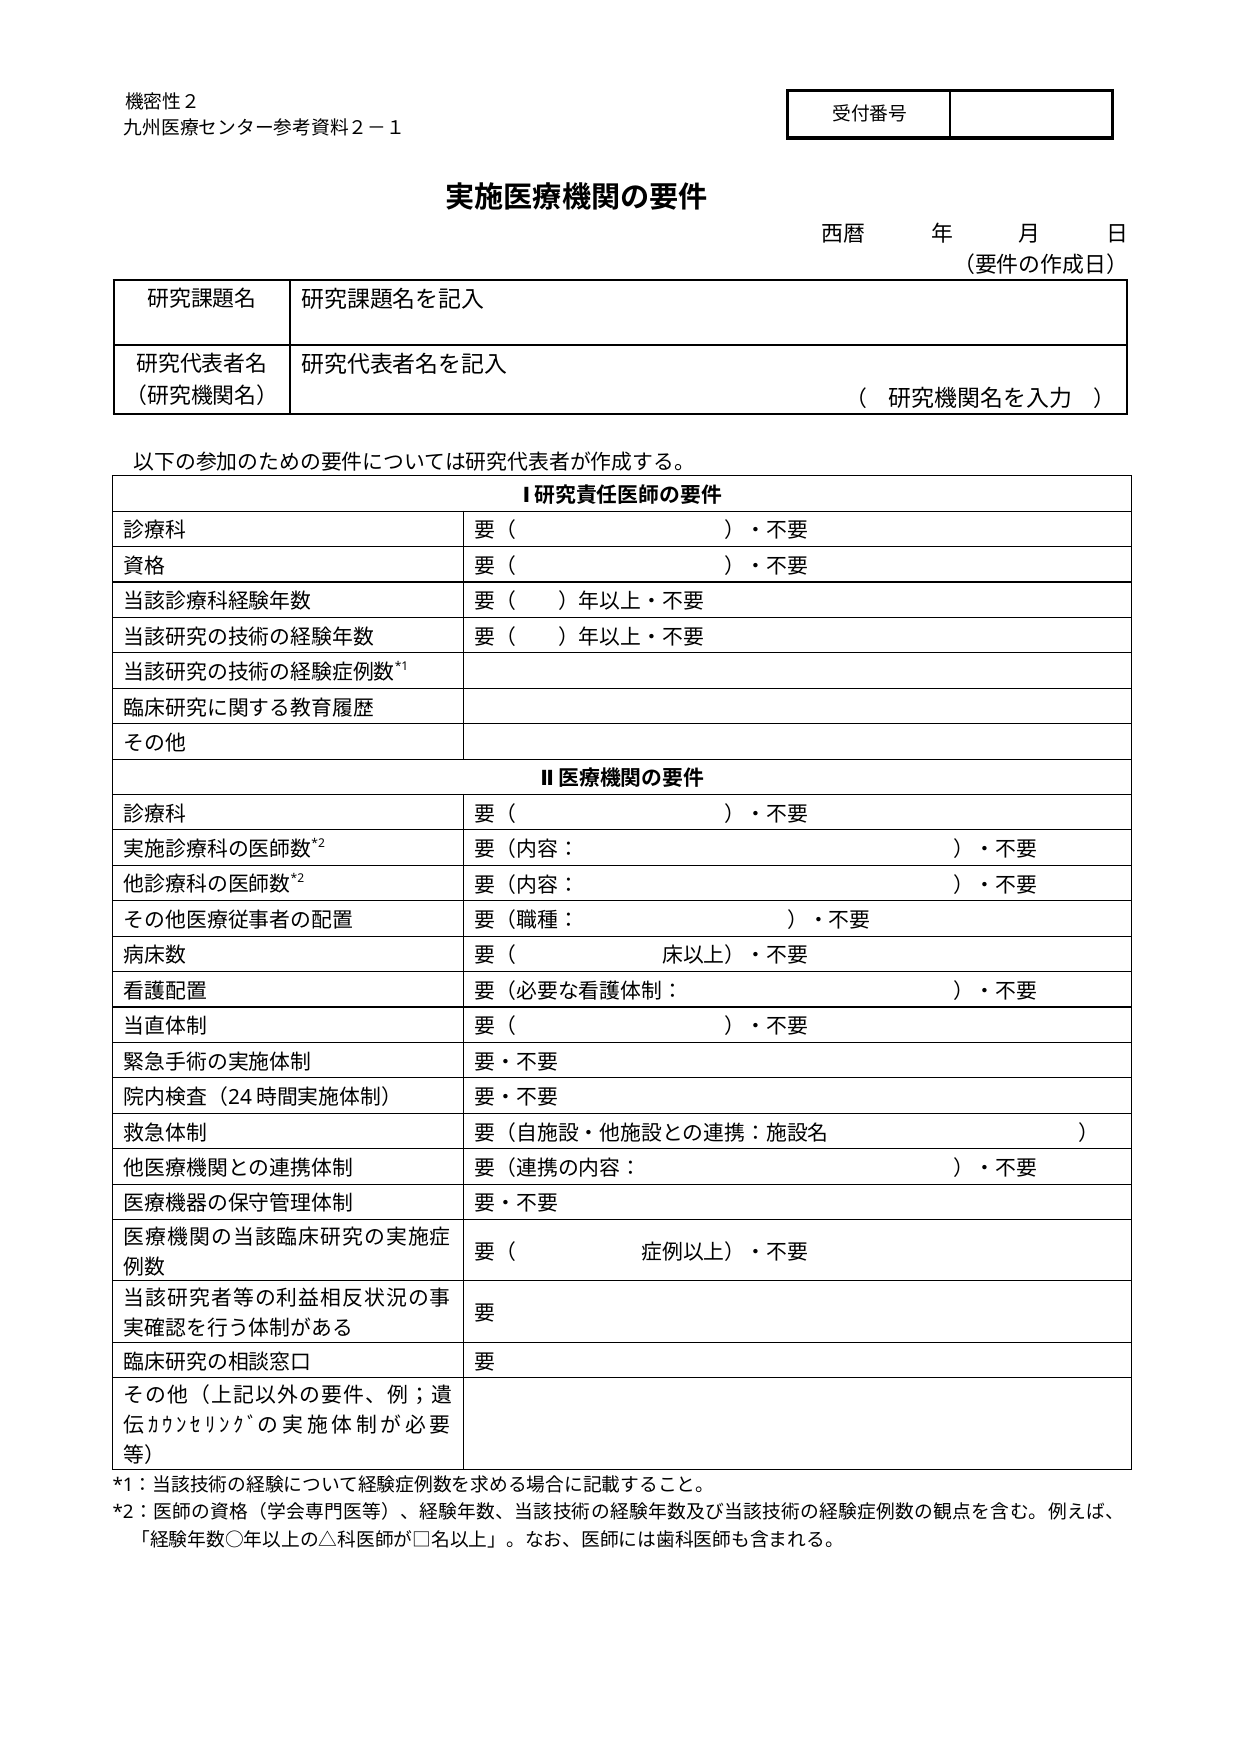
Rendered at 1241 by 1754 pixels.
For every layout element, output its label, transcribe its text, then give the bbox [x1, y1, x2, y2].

table_cell 他医療機関との連携体制 [113, 1149, 463, 1183]
table_cell 要（ ）・不要 [464, 1008, 1131, 1042]
table_cell 要（内容： ）・不要 [464, 866, 1131, 900]
table_cell その他 [113, 724, 463, 758]
table_cell [464, 653, 1131, 688]
table_header [291, 281, 1126, 344]
table_cell 当該研究の技術の経験年数 [113, 618, 463, 652]
table_cell 要 [464, 1343, 1131, 1377]
table_cell 要（連携の内容： ）・不要 [464, 1149, 1131, 1183]
table_cell 資格 [113, 547, 463, 581]
table_cell 要（職種： ）・不要 [464, 901, 1131, 936]
table_cell Ⅱ医療機関の要件 [113, 760, 1131, 794]
table_cell 要（ ）・不要 [464, 547, 1131, 581]
table_cell 要（ ）・不要 [464, 795, 1131, 829]
table_cell 当該診療科経験年数 [113, 583, 463, 617]
table_header 研究課題名 [115, 281, 289, 344]
table_cell 医療機関の当該臨床研究の実施症例数 [113, 1220, 463, 1280]
table_cell 看護配置 [113, 972, 463, 1006]
text （要件の作成日） [112, 247, 1128, 279]
table_cell 診療科 [113, 512, 463, 546]
table_cell [464, 689, 1131, 723]
table_cell 臨床研究の相談窓口 [113, 1343, 463, 1377]
table_cell 要・不要 [464, 1078, 1131, 1113]
table_cell 緊急手術の実施体制 [113, 1043, 463, 1077]
table_header Ⅰ研究責任医師の要件 [113, 476, 1131, 511]
text *1：当該技術の経験について経験症例数を求める場合に記載すること。 [112, 1470, 1128, 1497]
table_cell （ ） [291, 346, 1126, 413]
table_cell 要（ 床以上）・不要 [464, 937, 1131, 971]
table_cell 要（ 症例以上）・不要 [464, 1220, 1131, 1280]
table_cell 要・不要 [464, 1185, 1131, 1219]
text 実施医療機関の要件 [112, 173, 1040, 216]
table_cell 院内検査（24時間実施体制） [113, 1078, 463, 1113]
table_cell 救急体制 [113, 1114, 463, 1148]
table_cell 要（ ）・不要 [464, 512, 1131, 546]
table_cell その他医療従事者の配置 [113, 901, 463, 936]
table_cell 当該研究者等の利益相反状況の事実確認を行う体制がある [113, 1281, 463, 1342]
table_cell 実施診療科の医師数*2 [113, 830, 463, 865]
text 西暦 年 月 日 [112, 216, 1128, 247]
table_cell 他診療科の医師数*2 [113, 866, 463, 900]
table_cell 病床数 [113, 937, 463, 971]
text 以下の参加のための要件については研究代表者が作成する。 [112, 445, 1128, 475]
table_cell 要（必要な看護体制： ）・不要 [464, 972, 1131, 1006]
table_cell [464, 724, 1131, 758]
table_cell 研究代表者名 （研究機関名） [115, 346, 289, 413]
table_cell その他（上記以外の要件、例；遺伝ｶｳﾝｾﾘﾝｸﾞの実施体制が必要 等） [113, 1378, 463, 1469]
table_cell 要（ ）年以上・不要 [464, 583, 1131, 617]
table_cell 当該研究の技術の経験症例数*1 [113, 653, 463, 688]
table_cell 要（ ）年以上・不要 [464, 618, 1131, 652]
table_cell 要（内容： ）・不要 [464, 830, 1131, 865]
text *2：医師の資格（学会専門医等）、経験年数、当該技術の経験年数及び当該技術の経験症例数の観点を含む。例えば、「経験年数○年以上の△科医師が□名以上」。なお、医師には歯科医師も含まれる。 [112, 1497, 1128, 1551]
table_cell 医療機器の保守管理体制 [113, 1185, 463, 1219]
table_cell 診療科 [113, 795, 463, 829]
table_cell 当直体制 [113, 1008, 463, 1042]
table_cell [464, 1378, 1131, 1469]
table_cell 要 [464, 1281, 1131, 1342]
table_cell 要・不要 [464, 1043, 1131, 1077]
table_cell 臨床研究に関する教育履歴 [113, 689, 463, 723]
table_cell 要（自施設・他施設との連携：施設名 ） [464, 1114, 1131, 1148]
